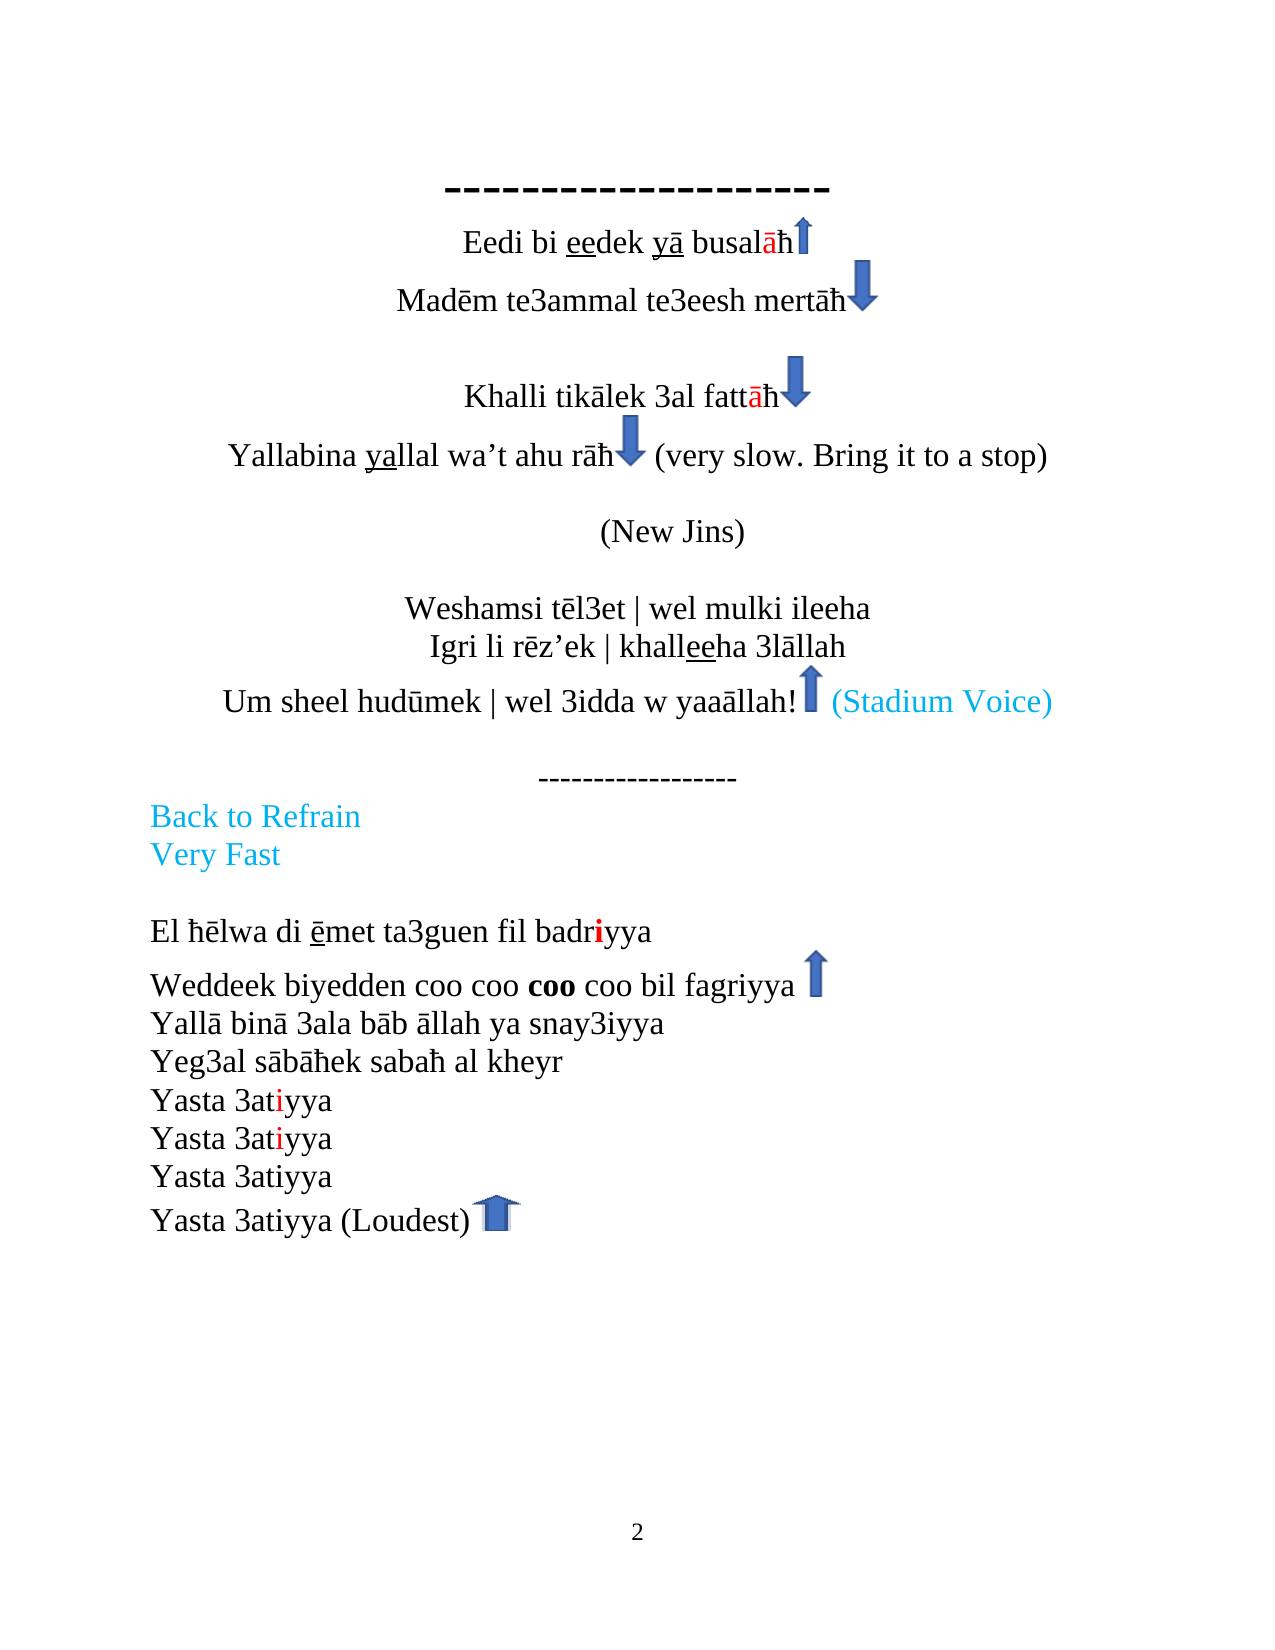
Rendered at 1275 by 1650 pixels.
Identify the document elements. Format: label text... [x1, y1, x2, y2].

text Igri li rēz’ek | khalleeha 3lāllah [150, 627, 1125, 665]
text Very Fast [150, 834, 1125, 872]
text (New Jins) [150, 512, 1125, 550]
picture [793, 217, 813, 254]
text Weddeek biyedden coo coo coo coo bil fagriyya [150, 949, 1125, 1003]
picture [798, 665, 824, 712]
picture [614, 415, 647, 467]
text Yasta 3atiyya (Loudest) [150, 1195, 1125, 1238]
text -------------------- [150, 150, 1125, 217]
text Madēm te3ammal te3eesh mertāħ [150, 260, 1125, 318]
text Yasta 3atiyya [150, 1157, 1125, 1195]
picture [470, 1195, 524, 1231]
text Back to Refrain [150, 796, 1125, 834]
text Yeg3al sābāħek sabaħ al kheyr [150, 1042, 1125, 1080]
text Khalli tikālek 3al fattāħ [150, 357, 1125, 415]
text Um sheel hudūmek | wel 3idda w yaaāllah! (Stadium Voice) [150, 665, 1125, 719]
text Yallabina yallal wa’t ahu rāħ (very slow. Bring it to a stop) [150, 415, 1125, 473]
text El ħēlwa di ēmet ta3guen fil badriyya [150, 911, 1125, 949]
text Yallā binā 3ala bāb āllah ya snay3iyya [150, 1003, 1125, 1042]
picture [846, 260, 879, 312]
text Eedi bi eedek yā busalāħ [150, 217, 1125, 260]
picture [779, 356, 812, 408]
picture [803, 949, 829, 997]
text Yasta 3atiyya [150, 1080, 1125, 1118]
text Yasta 3atiyya [150, 1118, 1125, 1157]
text Weshamsi tēl3et | wel mulki ileeha [150, 588, 1125, 627]
text ------------------ [150, 757, 1125, 796]
